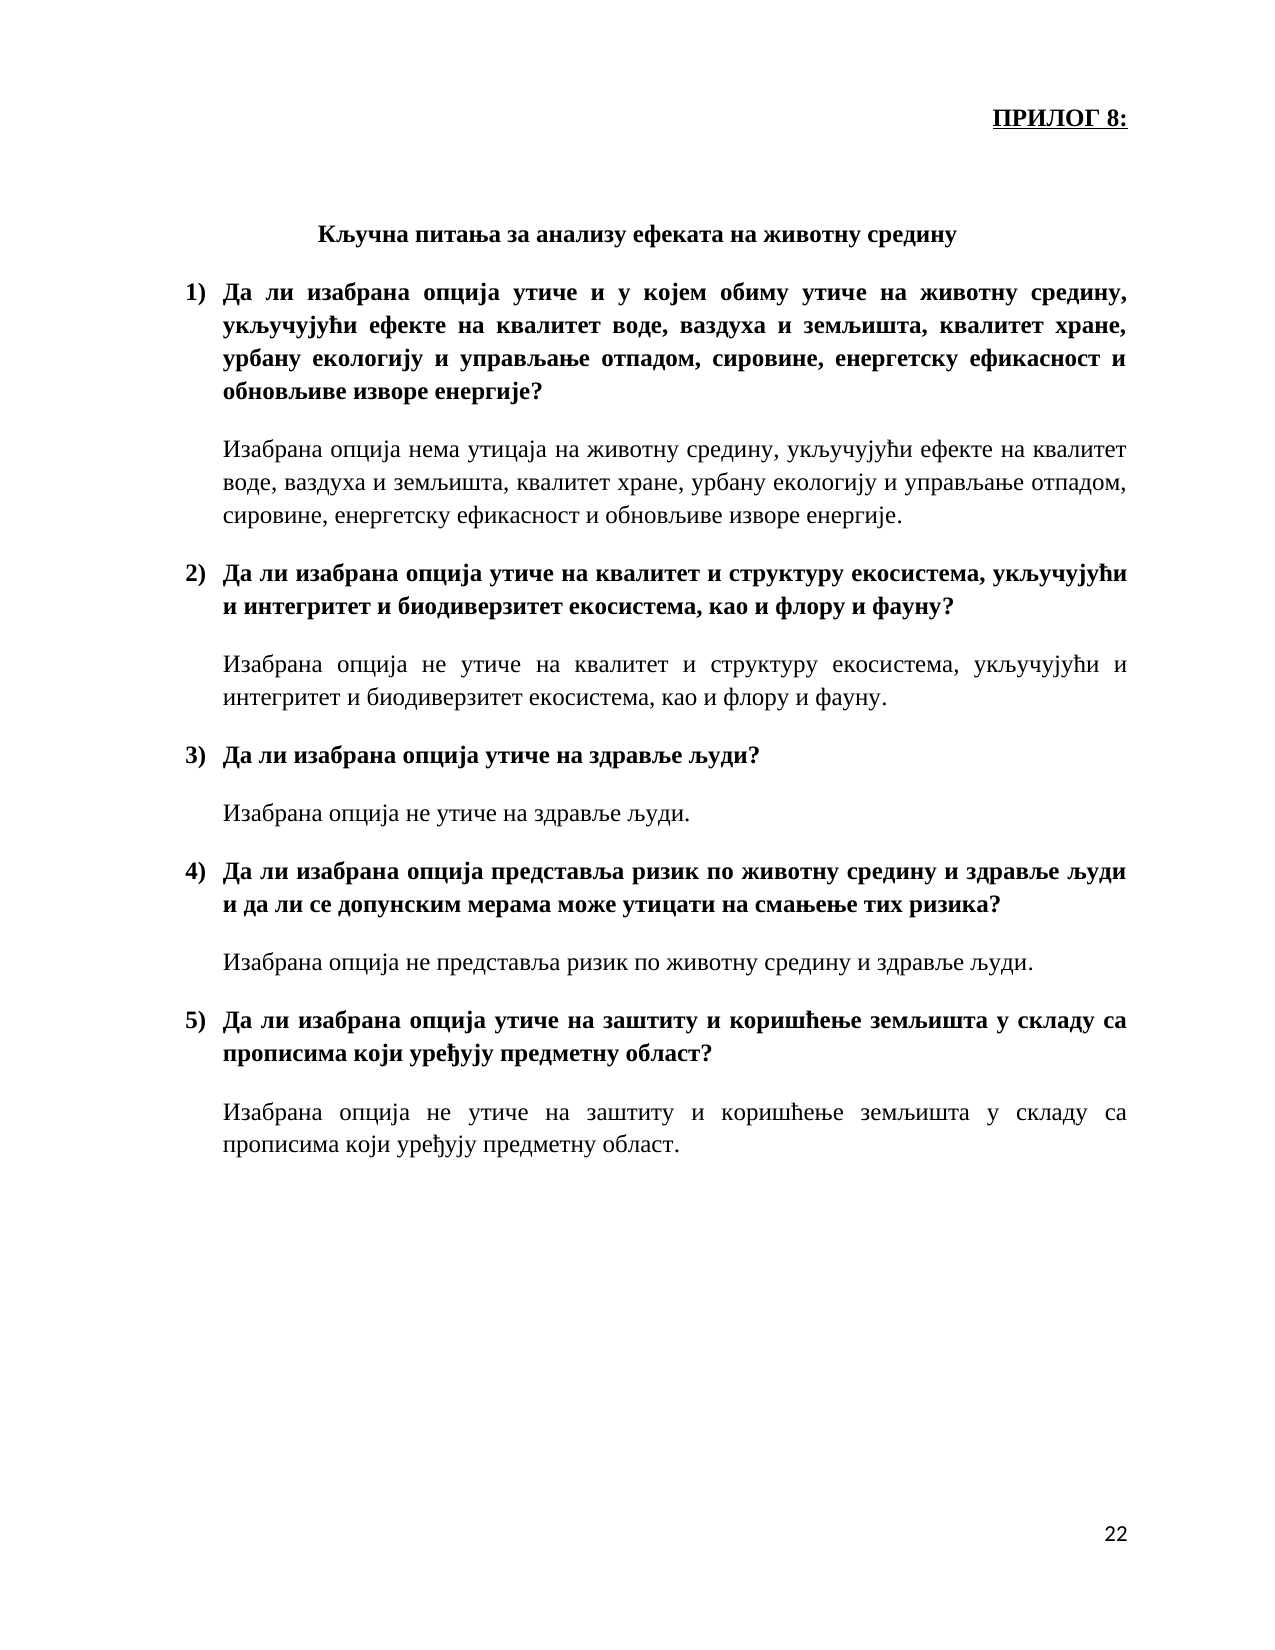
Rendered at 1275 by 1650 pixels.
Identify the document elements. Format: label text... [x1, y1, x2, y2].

text Изабрана опција не утиче на заштиту и коришћење земљишта у складу са прописима који уређују предметну област. [223, 1097, 1127, 1158]
list Да ли изабрана опција утиче и у којем обиму утиче на животну средину, укључујући ефекте на квалитет воде, ваздуха и земљишта, квалитет хране, урбану екологију и управљање отпадом, сировине, енергетску ефикасност и обновљиве изворе енергије? [185, 277, 1127, 405]
text Изабрана опција нема утицаја на животну средину, укључујући ефекте на квалитет воде, ваздуха и земљишта, квалитет хране, урбану екологију и управљање отпадом, сировине, енергетску ефикасност и обновљиве изворе енергије. [223, 434, 1127, 529]
text Изабрана опција не представља ризик по животну средину и здравље људи. [223, 947, 1127, 976]
text Кључна питања за анализу ефеката на животну средину [148, 219, 1127, 248]
text Изабрана опција не утиче на квалитет и структуру екосистема, укључујући и интегритет и биодиверзитет екосистема, као и флору и фауну. [223, 649, 1127, 711]
list Да ли изабрана опција утиче на заштиту и коришћење земљишта у складу са прописима који уређују предметну област? [185, 1006, 1127, 1067]
text ПРИЛОГ 8: [148, 103, 1127, 132]
list Да ли изабрана опција утиче на квалитет и структуру екосистема, укључујући и интегритет и биодиверзитет екосистема, као и флору и фауну? [185, 558, 1127, 620]
list Да ли изабрана опција утиче на здравље људи? [185, 740, 1127, 769]
list Да ли изабрана опција представља ризик по животну средину и здравље људи и да ли се допунским мерама може утицати на смањење тих ризика? [185, 856, 1127, 918]
text Изабрана опција не утиче на здравље људи. [223, 798, 1127, 827]
